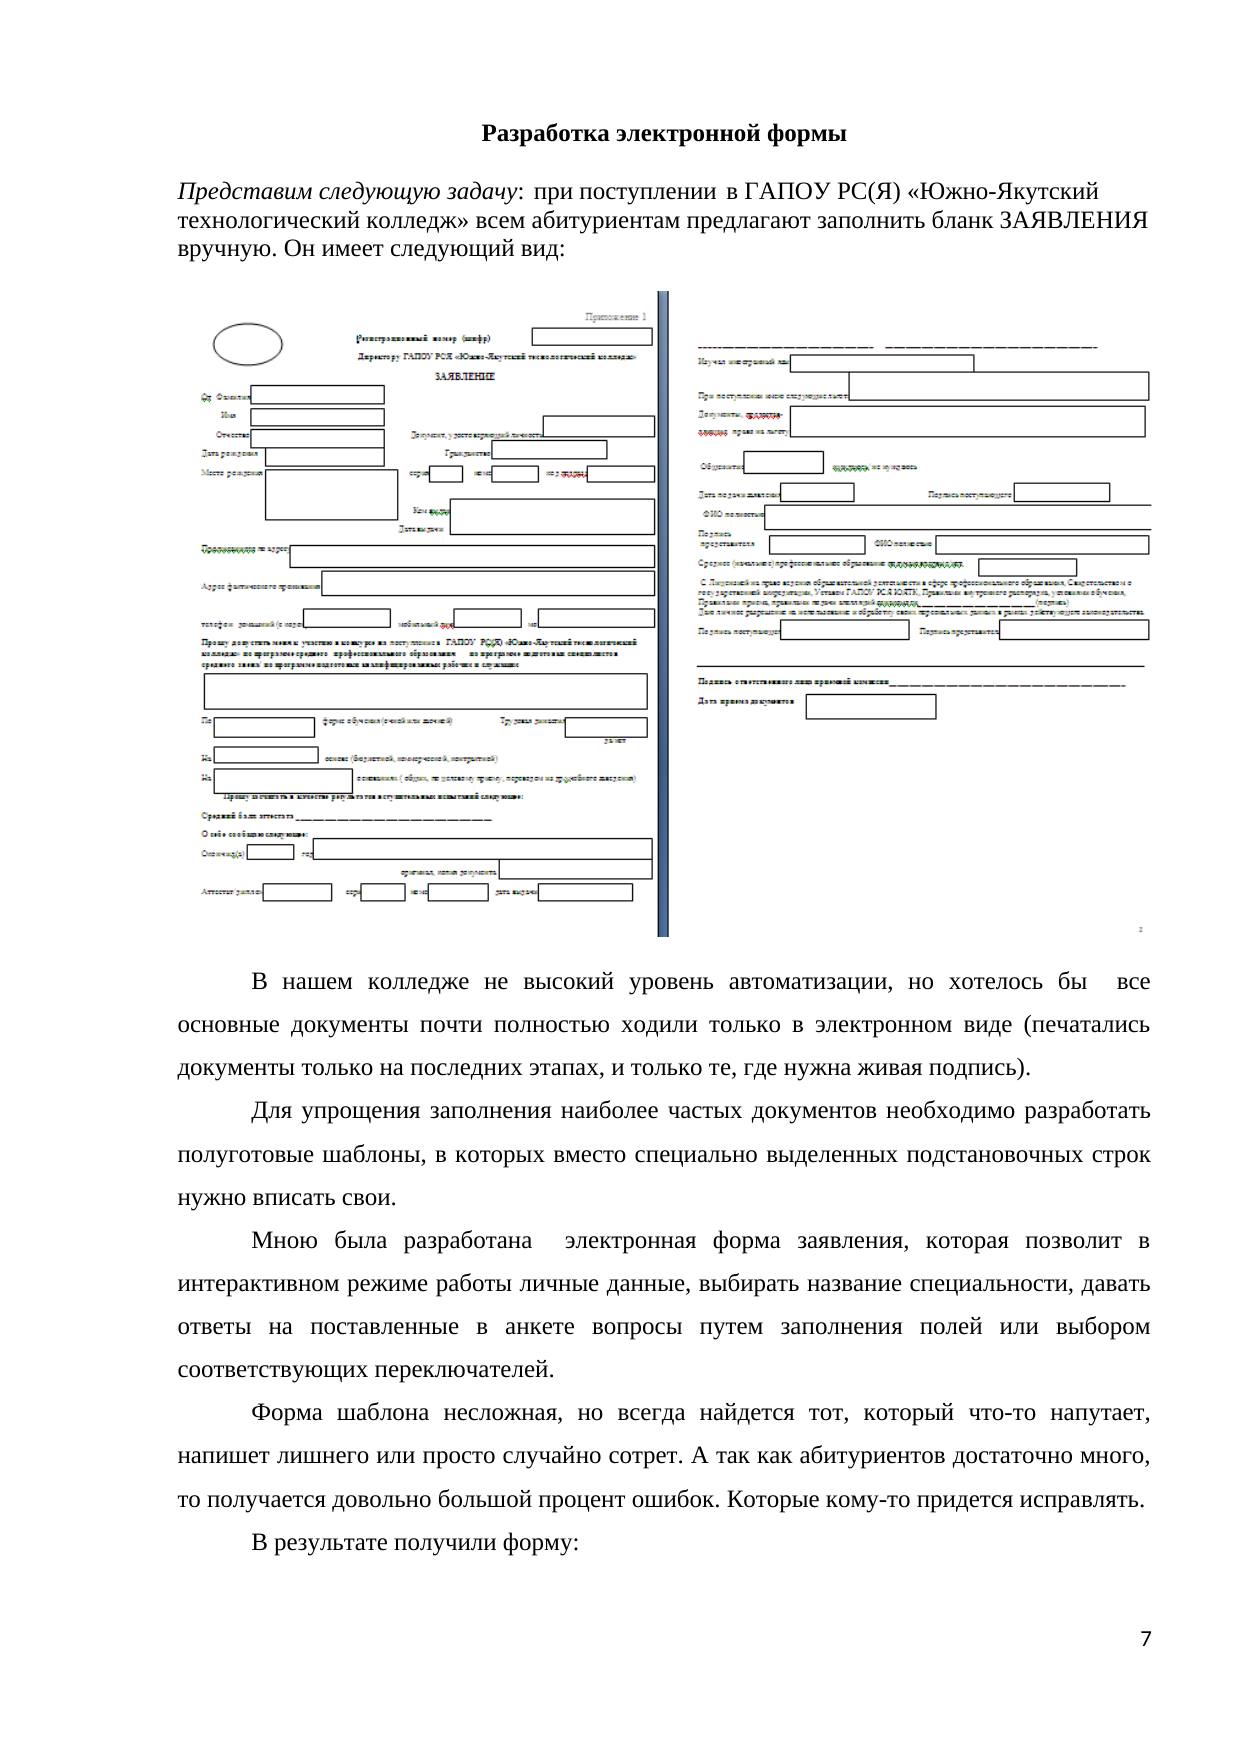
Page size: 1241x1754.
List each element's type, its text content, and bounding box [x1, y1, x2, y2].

text Для упрощения заполнения наиболее частых документов необходимо разработать полуготовые шаблоны, в которых вместо специально выделенных подстановочных строк нужно вписать свои. [177, 1096, 1152, 1211]
text Разработка электронной формы [177, 118, 1152, 147]
text Форма шаблона несложная, но всегда найдется тот, который что-то напутает, напишет лишнего или просто случайно сотрет. А так как абитуриентов достаточно много, то получается довольно большой процент ошибок. Которые кому-то придется исправлять. [177, 1397, 1152, 1512]
text Мною была разработана электронная форма заявления, которая позволит в интерактивном режиме работы личные данные, выбирать название специальности, давать ответы на поставленные в анкете вопросы путем заполнения полей или выбором соответствующих переключателей. [177, 1225, 1152, 1383]
picture [177, 291, 1152, 937]
text Представим следующую задачу: при поступлении в ГАПОУ РС(Я) «Южно-Якутский технологический колледж» всем абитуриентам предлагают заполнить бланк ЗАЯВЛЕНИЯ вручную. Он имеет следующий вид: [177, 176, 1152, 262]
text В результате получили форму: [177, 1527, 1152, 1556]
text В нашем колледже не высокий уровень автоматизации, но хотелось бы все основные документы почти полностью ходили только в электронном виде (печатались документы только на последних этапах, и только те, где нужна живая подпись). [177, 966, 1152, 1081]
